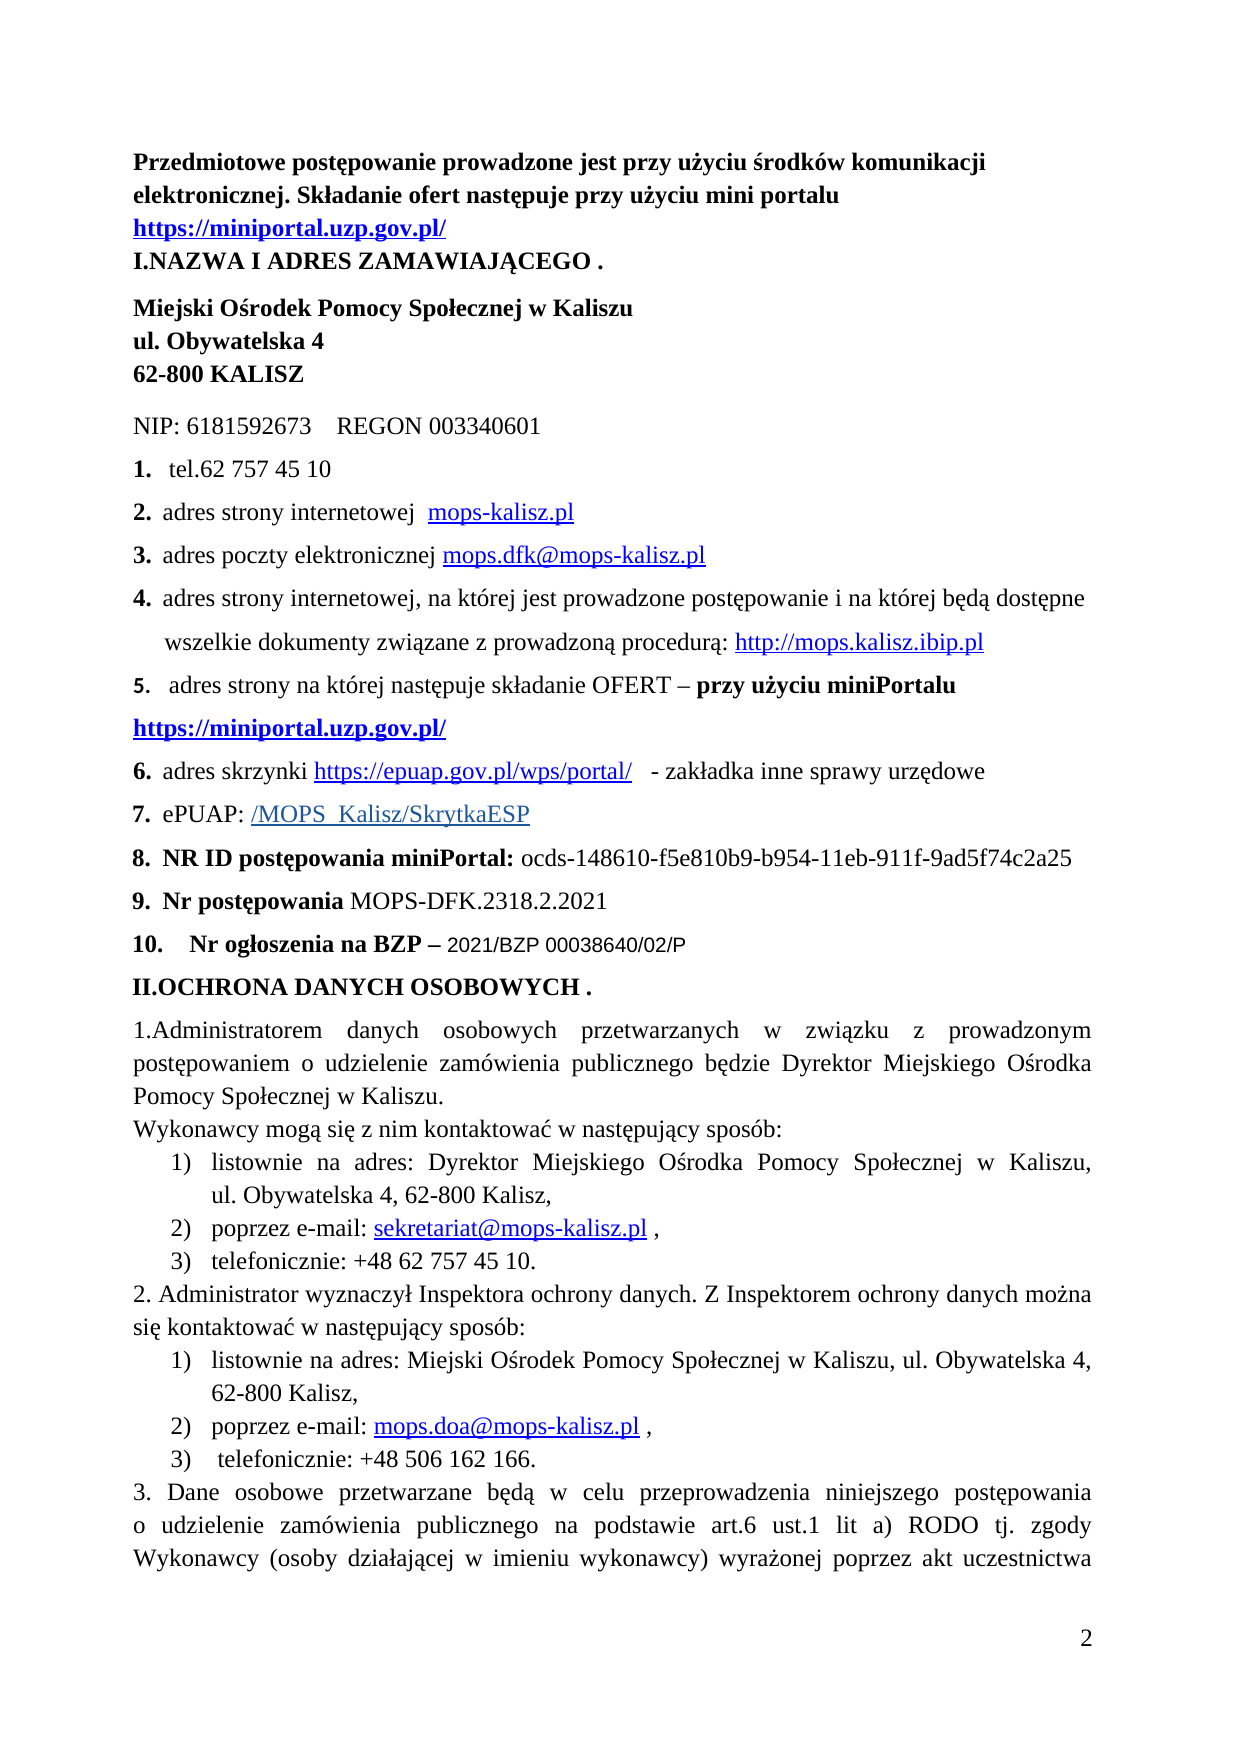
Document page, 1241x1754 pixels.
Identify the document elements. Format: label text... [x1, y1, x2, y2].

list Nr ogłoszenia na BZP – 2021/BZP 00038640/02/P [132, 929, 1092, 958]
list Nr postępowania MOPS-DFK.2318.2.2021 [132, 886, 1092, 914]
text ul. Obywatelska 4 [133, 326, 1092, 354]
list adres strony internetowej, na której jest prowadzone postępowanie i na której będą dostępne [133, 583, 1092, 612]
list adres strony na której następuje składanie OFERT – przy użyciu miniPortalu https://miniportal.uzp.gov.pl/ [133, 670, 1092, 742]
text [133, 1477, 1092, 1572]
text Wykonawcy mogą się z nim kontaktować w następujący sposób: [133, 1114, 1092, 1143]
text Przedmiotowe postępowanie prowadzone jest przy użyciu środków komunikacji elektronicznej. Składanie ofert następuje przy użyciu mini portalu https://miniportal.uzp.gov.pl/ [133, 147, 1092, 242]
text 2. Administrator wyznaczył Inspektora ochrony danych. Z Inspektorem ochrony danych można się kontaktować w następujący sposób: [133, 1279, 1092, 1341]
list telefonicznie: +48 62 757 45 10. [170, 1246, 1092, 1275]
list poprzez e-mail: mops.doa@mops-kalisz.pl , [170, 1411, 1092, 1440]
list listownie na adres: Dyrektor Miejskiego Ośrodka Pomocy Społecznej w Kaliszu, ul. Obywatelska 4, 62-800 Kalisz, [170, 1147, 1092, 1209]
text II.OCHRONA DANYCH OSOBOWYCH . [132, 972, 1092, 1001]
text NIP: 6181592673 REGON 003340601 [133, 411, 1092, 440]
list listownie na adres: Miejski Ośrodek Pomocy Społecznej w Kaliszu, ul. Obywatelska 4, 62-800 Kalisz, [170, 1345, 1092, 1407]
list wszelkie dokumenty związane z prowadzoną procedurą: http://mops.kalisz.ibip.pl [133, 627, 1092, 655]
list adres skrzynki https://epuap.gov.pl/wps/portal/ - zakładka inne sprawy urzędowe [133, 756, 1092, 785]
text 62-800 KALISZ [133, 359, 1092, 387]
subtitle Miejski Ośrodek Pomocy Społecznej w Kaliszu [133, 293, 1092, 321]
list adres strony internetowej mops-kalisz.pl [133, 497, 1092, 526]
list telefonicznie: +48 506 162 166. [170, 1444, 1092, 1473]
list ePUAP: /MOPS_Kalisz/SkrytkaESP [132, 799, 1092, 828]
text I.NAZWA I ADRES ZAMAWIAJĄCEGO . [133, 246, 1092, 275]
list poprzez e-mail: sekretariat@mops-kalisz.pl , [170, 1213, 1092, 1242]
text 1.Administratorem danych osobowych przetwarzanych w związku z prowadzonym postępowaniem o udzielenie zamówienia publicznego będzie Dyrektor Miejskiego Ośrodka Pomocy Społecznej w Kaliszu. [133, 1015, 1092, 1110]
list NR ID postępowania miniPortal: ocds-148610-f5e810b9-b954-11eb-911f-9ad5f74c2a25 [132, 843, 1092, 871]
list adres poczty elektronicznej mops.dfk@mops-kalisz.pl [133, 540, 1092, 569]
list tel.62 757 45 10 [133, 454, 1092, 483]
